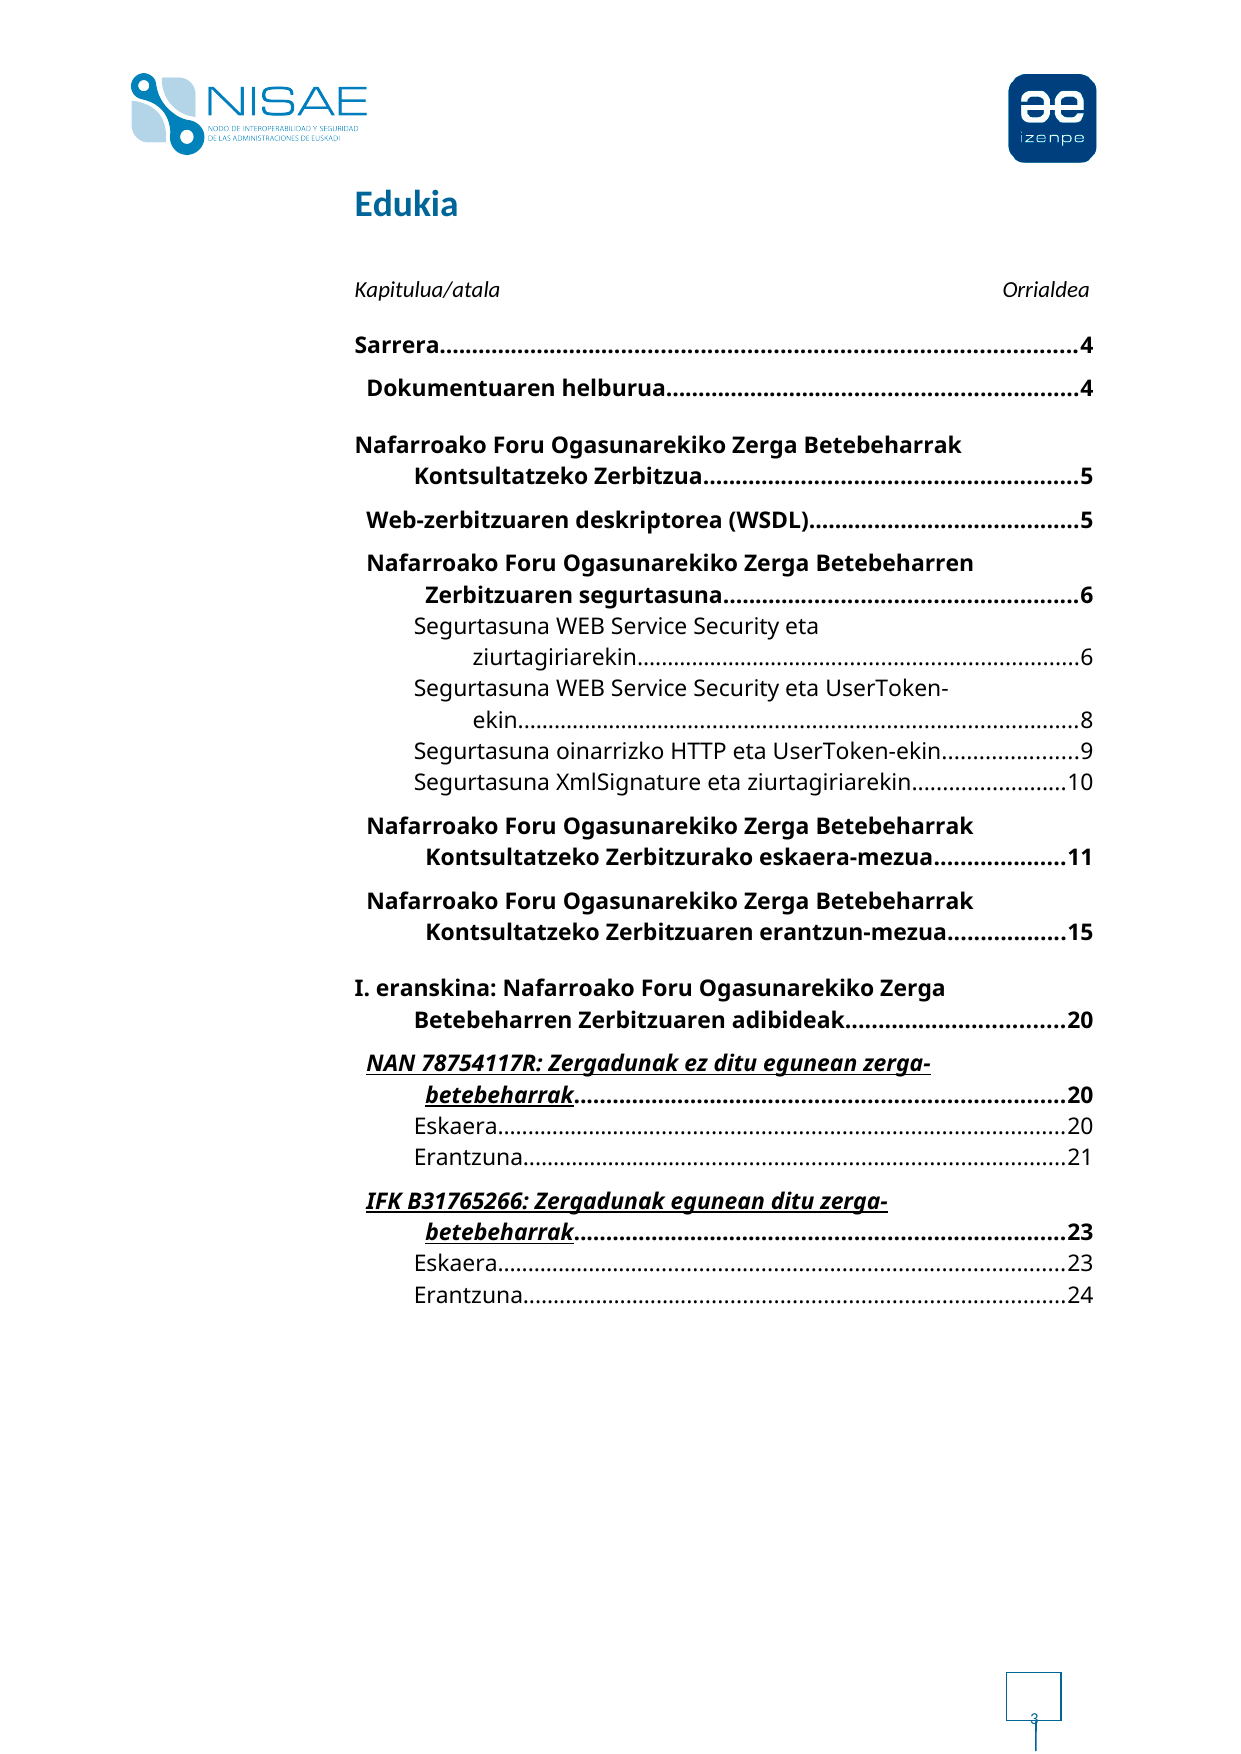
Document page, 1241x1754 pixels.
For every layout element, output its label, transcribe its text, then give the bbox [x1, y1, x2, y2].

text Segurtasuna oinarrizko HTTP eta UserToken-ekin 9 [413, 735, 988, 766]
text I. eranskina: Nafarroako Foru Ogasunarekiko Zerga Betebeharren Zerbitzuaren adibideak 20 [354, 972, 1007, 1035]
text Erantzuna 21 [413, 1141, 988, 1172]
picture [118, 73, 180, 155]
text Dokumentuaren helburua 4 [366, 372, 1010, 403]
text Sarrera 4 [354, 328, 1007, 360]
text Web-zerbitzuaren deskriptorea (WSDL) 5 [366, 503, 1010, 535]
picture [139, 81, 148, 90]
text Segurtasuna XmlSignature eta ziurtagiriarekin 10 [413, 766, 988, 797]
text Nafarroako Foru Ogasunarekiko Zerga Betebeharren Zerbitzuaren segurtasuna 6 [366, 547, 1010, 610]
text Nafarroako Foru Ogasunarekiko Zerga Betebeharrak Kontsultatzeko Zerbitzua 5 [354, 428, 1007, 491]
text Segurtasuna WEB Service Security eta UserToken-ekin 8 [413, 672, 988, 735]
text NAN 78754117R: Zergadunak ez ditu egunean zerga-betebeharrak 20 [366, 1047, 1010, 1110]
text IFK B31765266: Zergadunak egunean ditu zerga-betebeharrak 23 [366, 1185, 1010, 1247]
text Eskaera 23 [413, 1247, 988, 1278]
picture [1007, 74, 1097, 163]
text Edukia [177, 180, 1063, 226]
picture [149, 73, 386, 155]
text Nafarroako Foru Ogasunarekiko Zerga Betebeharrak Kontsultatzeko Zerbitzuaren erantzun-mezua 15 [366, 885, 1010, 947]
text Kapitulua/atala Orrialdea [354, 276, 1063, 303]
text Nafarroako Foru Ogasunarekiko Zerga Betebeharrak Kontsultatzeko Zerbitzurako eskaera-mezua 11 [366, 810, 1010, 872]
picture [181, 131, 193, 143]
text Erantzuna 24 [413, 1278, 988, 1310]
text Segurtasuna WEB Service Security eta ziurtagiriarekin 6 [413, 610, 988, 672]
text Eskaera 20 [413, 1110, 988, 1141]
